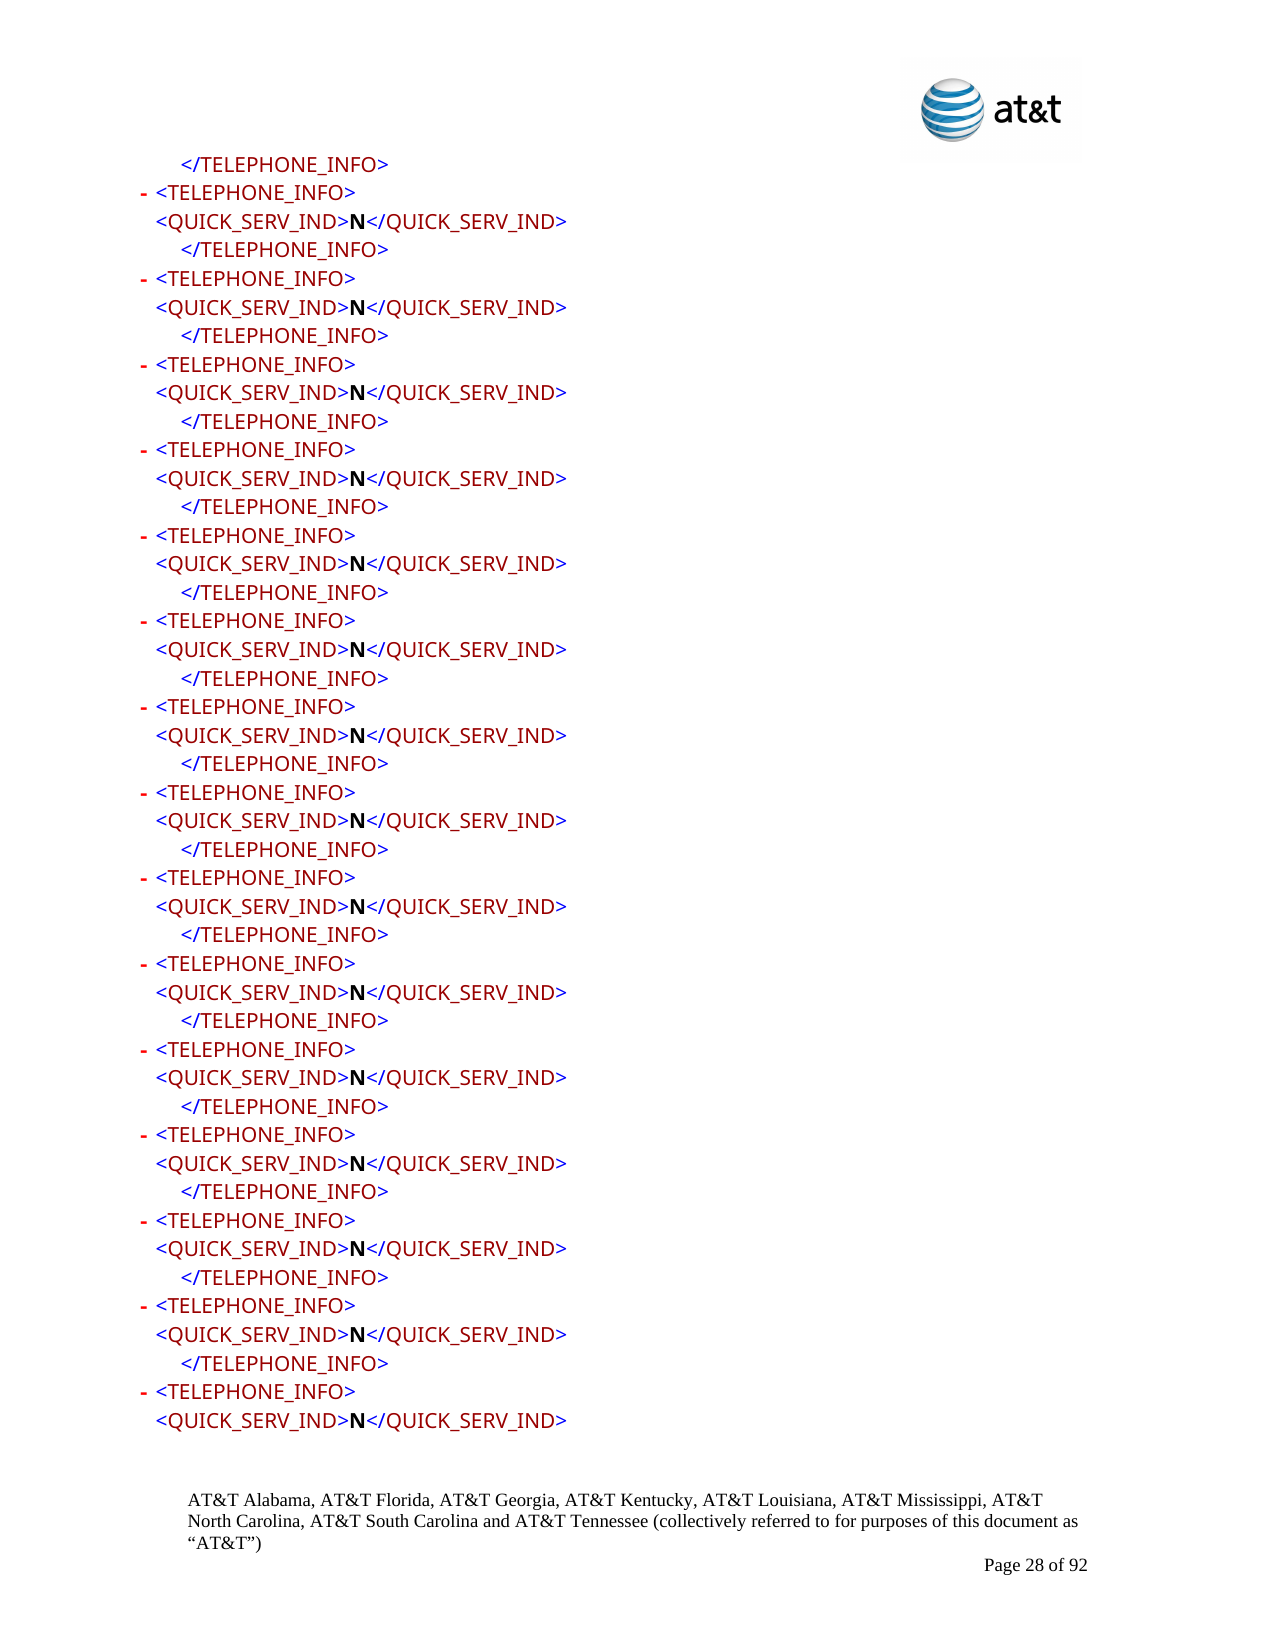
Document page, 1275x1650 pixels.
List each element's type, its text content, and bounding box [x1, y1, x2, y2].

text <QUICK_SERV_IND>N</QUICK_SERV_IND> [137, 1234, 1087, 1263]
text - <TELEPHONE_INFO> [137, 521, 1087, 549]
picture [900, 57, 1082, 150]
text <QUICK_SERV_IND>N</QUICK_SERV_IND> [137, 892, 1087, 921]
text <QUICK_SERV_IND>N</QUICK_SERV_IND> [137, 721, 1087, 749]
text <QUICK_SERV_IND>N</QUICK_SERV_IND> [137, 464, 1087, 492]
text <QUICK_SERV_IND>N</QUICK_SERV_IND> [137, 978, 1087, 1006]
text </TELEPHONE_INFO> [162, 1349, 1087, 1377]
text <QUICK_SERV_IND>N</QUICK_SERV_IND> [137, 1406, 1087, 1434]
text <QUICK_SERV_IND>N</QUICK_SERV_IND> [137, 293, 1087, 321]
text </TELEPHONE_INFO> [162, 150, 1087, 178]
text </TELEPHONE_INFO> [162, 1006, 1087, 1035]
text <QUICK_SERV_IND>N</QUICK_SERV_IND> [137, 207, 1087, 236]
text - <TELEPHONE_INFO> [137, 350, 1087, 378]
text - <TELEPHONE_INFO> [137, 1035, 1087, 1063]
text <QUICK_SERV_IND>N</QUICK_SERV_IND> [137, 1320, 1087, 1349]
text </TELEPHONE_INFO> [162, 1092, 1087, 1120]
text </TELEPHONE_INFO> [162, 921, 1087, 949]
text <QUICK_SERV_IND>N</QUICK_SERV_IND> [137, 635, 1087, 664]
text - <TELEPHONE_INFO> [137, 1120, 1087, 1149]
text </TELEPHONE_INFO> [162, 407, 1087, 435]
text </TELEPHONE_INFO> [162, 749, 1087, 778]
text </TELEPHONE_INFO> [162, 1263, 1087, 1292]
text - <TELEPHONE_INFO> [137, 178, 1087, 207]
text - <TELEPHONE_INFO> [137, 692, 1087, 721]
text </TELEPHONE_INFO> [162, 664, 1087, 692]
text - <TELEPHONE_INFO> [137, 264, 1087, 293]
text </TELEPHONE_INFO> [162, 1177, 1087, 1206]
text </TELEPHONE_INFO> [162, 492, 1087, 521]
text - <TELEPHONE_INFO> [137, 1206, 1087, 1234]
text </TELEPHONE_INFO> [162, 236, 1087, 264]
text - <TELEPHONE_INFO> [137, 607, 1087, 635]
text </TELEPHONE_INFO> [162, 835, 1087, 863]
text <QUICK_SERV_IND>N</QUICK_SERV_IND> [137, 549, 1087, 578]
text <QUICK_SERV_IND>N</QUICK_SERV_IND> [137, 1063, 1087, 1092]
text <QUICK_SERV_IND>N</QUICK_SERV_IND> [137, 378, 1087, 407]
text - <TELEPHONE_INFO> [137, 435, 1087, 464]
text <QUICK_SERV_IND>N</QUICK_SERV_IND> [137, 806, 1087, 835]
text </TELEPHONE_INFO> [162, 321, 1087, 350]
text - <TELEPHONE_INFO> [137, 1377, 1087, 1406]
text - <TELEPHONE_INFO> [137, 949, 1087, 978]
text - <TELEPHONE_INFO> [137, 1292, 1087, 1320]
text - <TELEPHONE_INFO> [137, 863, 1087, 892]
text </TELEPHONE_INFO> [162, 578, 1087, 607]
text <QUICK_SERV_IND>N</QUICK_SERV_IND> [137, 1149, 1087, 1177]
text - <TELEPHONE_INFO> [137, 778, 1087, 806]
